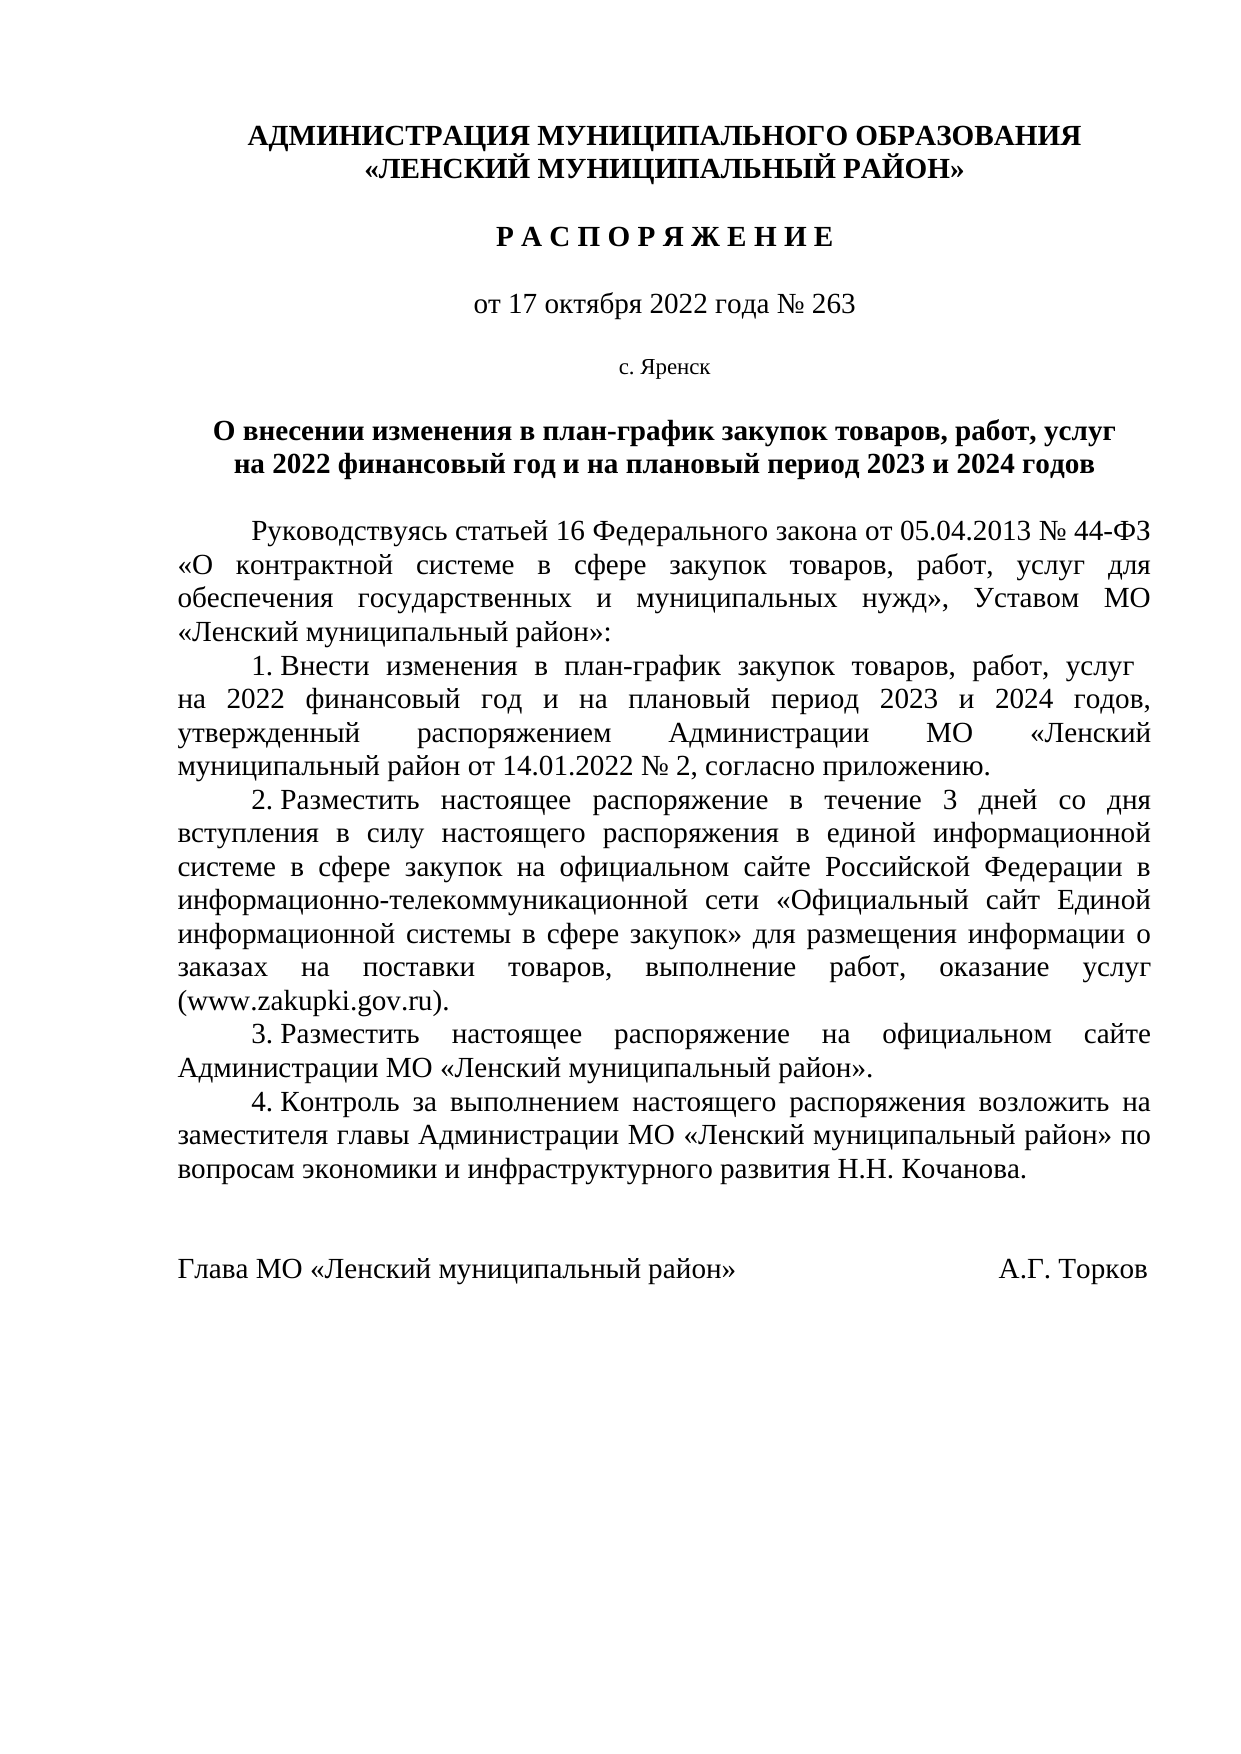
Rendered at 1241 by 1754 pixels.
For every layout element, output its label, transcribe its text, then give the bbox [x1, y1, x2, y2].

list Внести изменения в план-график закупок товаров, работ, услуг на 2022 финансовый год и на плановый период 2023 и 2024 годов, утвержденный распоряжением Администрации МО «Ленский муниципальный район от 14.01.2022 № 2, согласно приложению. [177, 648, 1152, 782]
text Руководствуясь статьей 16 Федерального закона от 05.04.2013 № 44-ФЗ «О контрактной системе в сфере закупок товаров, работ, услуг для обеспечения государственных и муниципальных нужд», Уставом МО «Ленский муниципальный район»: [177, 513, 1152, 648]
list Контроль за выполнением настоящего распоряжения возложить на заместителя главы Администрации МО «Ленский муниципальный район» по вопросам экономики и инфраструктурного развития Н.Н. Кочанова. [177, 1084, 1152, 1184]
text Глава МО «Ленский муниципальный район» А.Г. Торков [177, 1251, 1152, 1285]
list Разместить настоящее распоряжение на официальном сайте Администрации МО «Ленский муниципальный район». [177, 1017, 1152, 1084]
table_header О внесении изменения в план-график закупок товаров, работ, услуг на 2022 финансовый год и на плановый период 2023 и 2024 годов [166, 413, 1163, 480]
list Разместить настоящее распоряжение в течение 3 дней со дня вступления в силу настоящего распоряжения в единой информационной системе в сфере закупок на официальном сайте Российской Федерации в информационно-телекоммуникационной сети «Официальный сайт Единой информационной системы в сфере закупок» для размещения информации о заказах на поставки товаров, выполнение работ, оказание услуг (www.zakupki.gov.ru). [177, 782, 1152, 1017]
text от 17 октября 2022 года № 263 [177, 286, 1152, 319]
subtitle «ЛЕНСКИЙ МУНИЦИПАЛЬНЫЙ РАЙОН» [177, 152, 1152, 185]
subtitle АДМИНИСТРАЦИЯ МУНИЦИПАЛЬНОГО ОБРАЗОВАНИЯ [177, 118, 1152, 152]
text с. Яренск [177, 353, 1152, 379]
subtitle Р А С П О Р Я Ж Е Н И Е [177, 219, 1152, 252]
